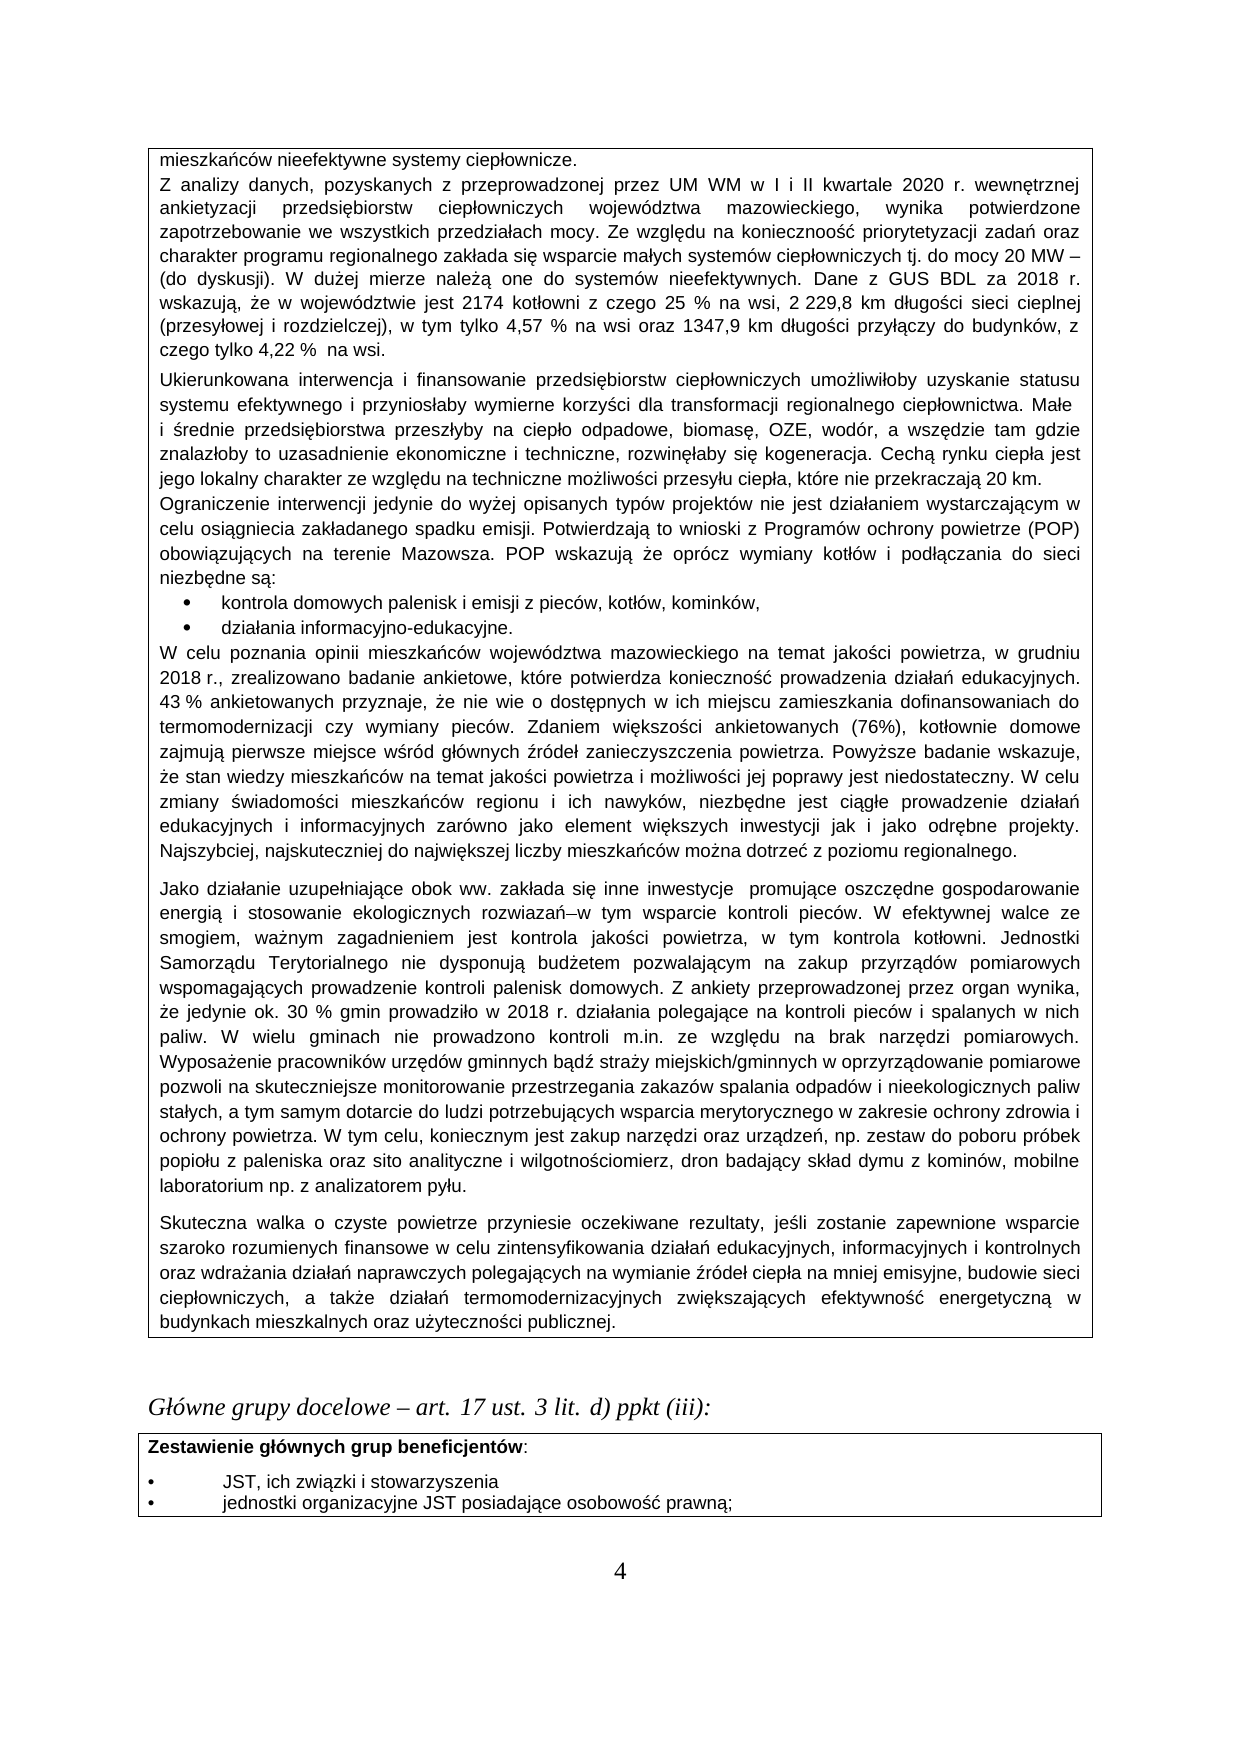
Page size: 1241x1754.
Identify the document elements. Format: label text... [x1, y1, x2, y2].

text Główne grupy docelowe – art. 17 ust. 3 lit. d) ppkt (iii): [148, 1392, 1093, 1421]
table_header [149, 149, 1092, 1337]
text Zestawienie głównych grup beneficjentów: [139, 1434, 1101, 1458]
text • JST, ich związki i stowarzyszenia [139, 1467, 1101, 1489]
text • jednostki organizacyjne JST posiadające osobowość prawną; [139, 1489, 1101, 1516]
